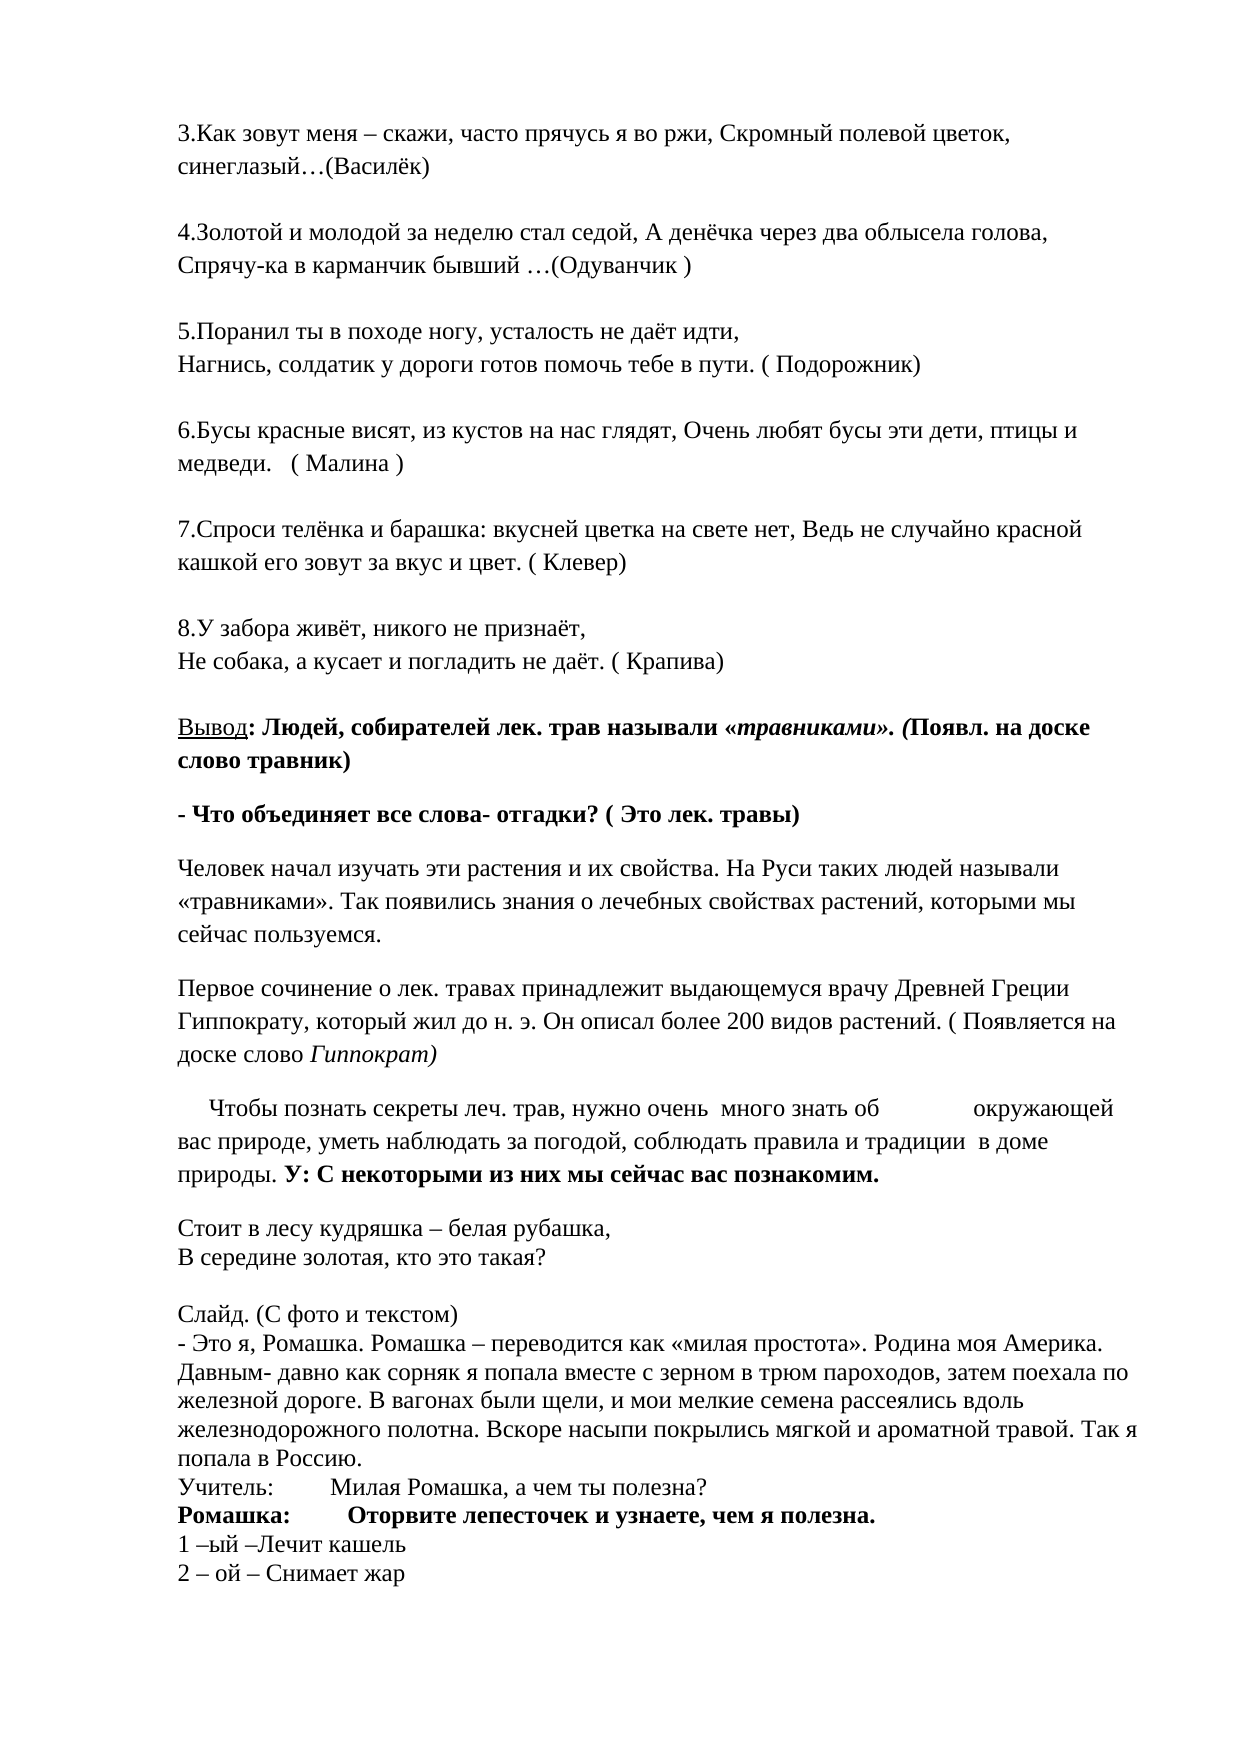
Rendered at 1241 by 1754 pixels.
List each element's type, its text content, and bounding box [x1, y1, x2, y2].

text 3.Как зовут меня – скажи, часто прячусь я во ржи, Скромный полевой цветок, синеглазый…(Василёк) [177, 118, 1152, 180]
text Спрячу-ка в карманчик бывший …(Одуванчик ) [177, 250, 1152, 279]
text 1 –ый –Лечит кашель [177, 1529, 1152, 1558]
text Чтобы познать секреты леч. трав, нужно очень много знать об окружающей вас природе, уметь наблюдать за погодой, соблюдать правила и традиции в доме природы. У: С некоторыми из них мы сейчас вас познакомим. [177, 1093, 1152, 1188]
text Не собака, а кусает и погладить не даёт. ( Крапива) [177, 646, 1152, 675]
text - Что объединяет все слова- отгадки? ( Это лек. травы) [177, 799, 1152, 828]
text Ромашка: Оторвите лепесточек и узнаете, чем я полезна. [177, 1500, 1152, 1529]
text 8.У забора живёт, никого не признаёт, [177, 613, 1152, 642]
text - Это я, Ромашка. Ромашка – переводится как «милая простота». Родина моя Америка. Давным- давно как сорняк я попала вместе с зерном в трюм пароходов, затем поехала по железной дороге. В вагонах были щели, и мои мелкие семена рассеялись вдоль железнодорожного полотна. Вскоре насыпи покрылись мягкой и ароматной травой. Так я попала в Россию. [177, 1328, 1152, 1472]
text Стоит в лесу кудряшка – белая рубашка, [177, 1213, 1152, 1242]
text 2 – ой – Снимает жар [177, 1558, 1152, 1587]
text 6.Бусы красные висят, из кустов на нас глядят, Очень любят бусы эти дети, птицы и медведи. ( Малина ) [177, 415, 1152, 477]
text В середине золотая, кто это такая? [177, 1242, 1152, 1270]
text Учитель: Милая Ромашка, а чем ты полезна? [177, 1472, 1152, 1500]
text Нагнись, солдатик у дороги готов помочь тебе в пути. ( Подорожник) [177, 349, 1152, 378]
text Первое сочинение о лек. травах принадлежит выдающемуся врачу Древней Греции Гиппократу, который жил до н. э. Он описал более 200 видов растений. ( Появляется на доске слово Гиппократ) [177, 973, 1152, 1068]
text Человек начал изучать эти растения и их свойства. На Руси таких людей называли «травниками». Так появились знания о лечебных свойствах растений, которыми мы сейчас пользуемся. [177, 853, 1152, 948]
text 7.Спроси телёнка и барашка: вкусней цветка на свете нет, Ведь не случайно красной кашкой его зовут за вкус и цвет. ( Клевер) [177, 514, 1152, 576]
text 4.Золотой и молодой за неделю стал седой, А денёчка через два облысела голова, [177, 217, 1152, 246]
text 5.Поранил ты в походе ногу, усталость не даёт идти, [177, 316, 1152, 345]
text Слайд. (С фото и текстом) [177, 1299, 1152, 1328]
text Вывод: Людей, собирателей лек. трав называли «травниками». (Появл. на доске слово травник) [177, 712, 1152, 774]
